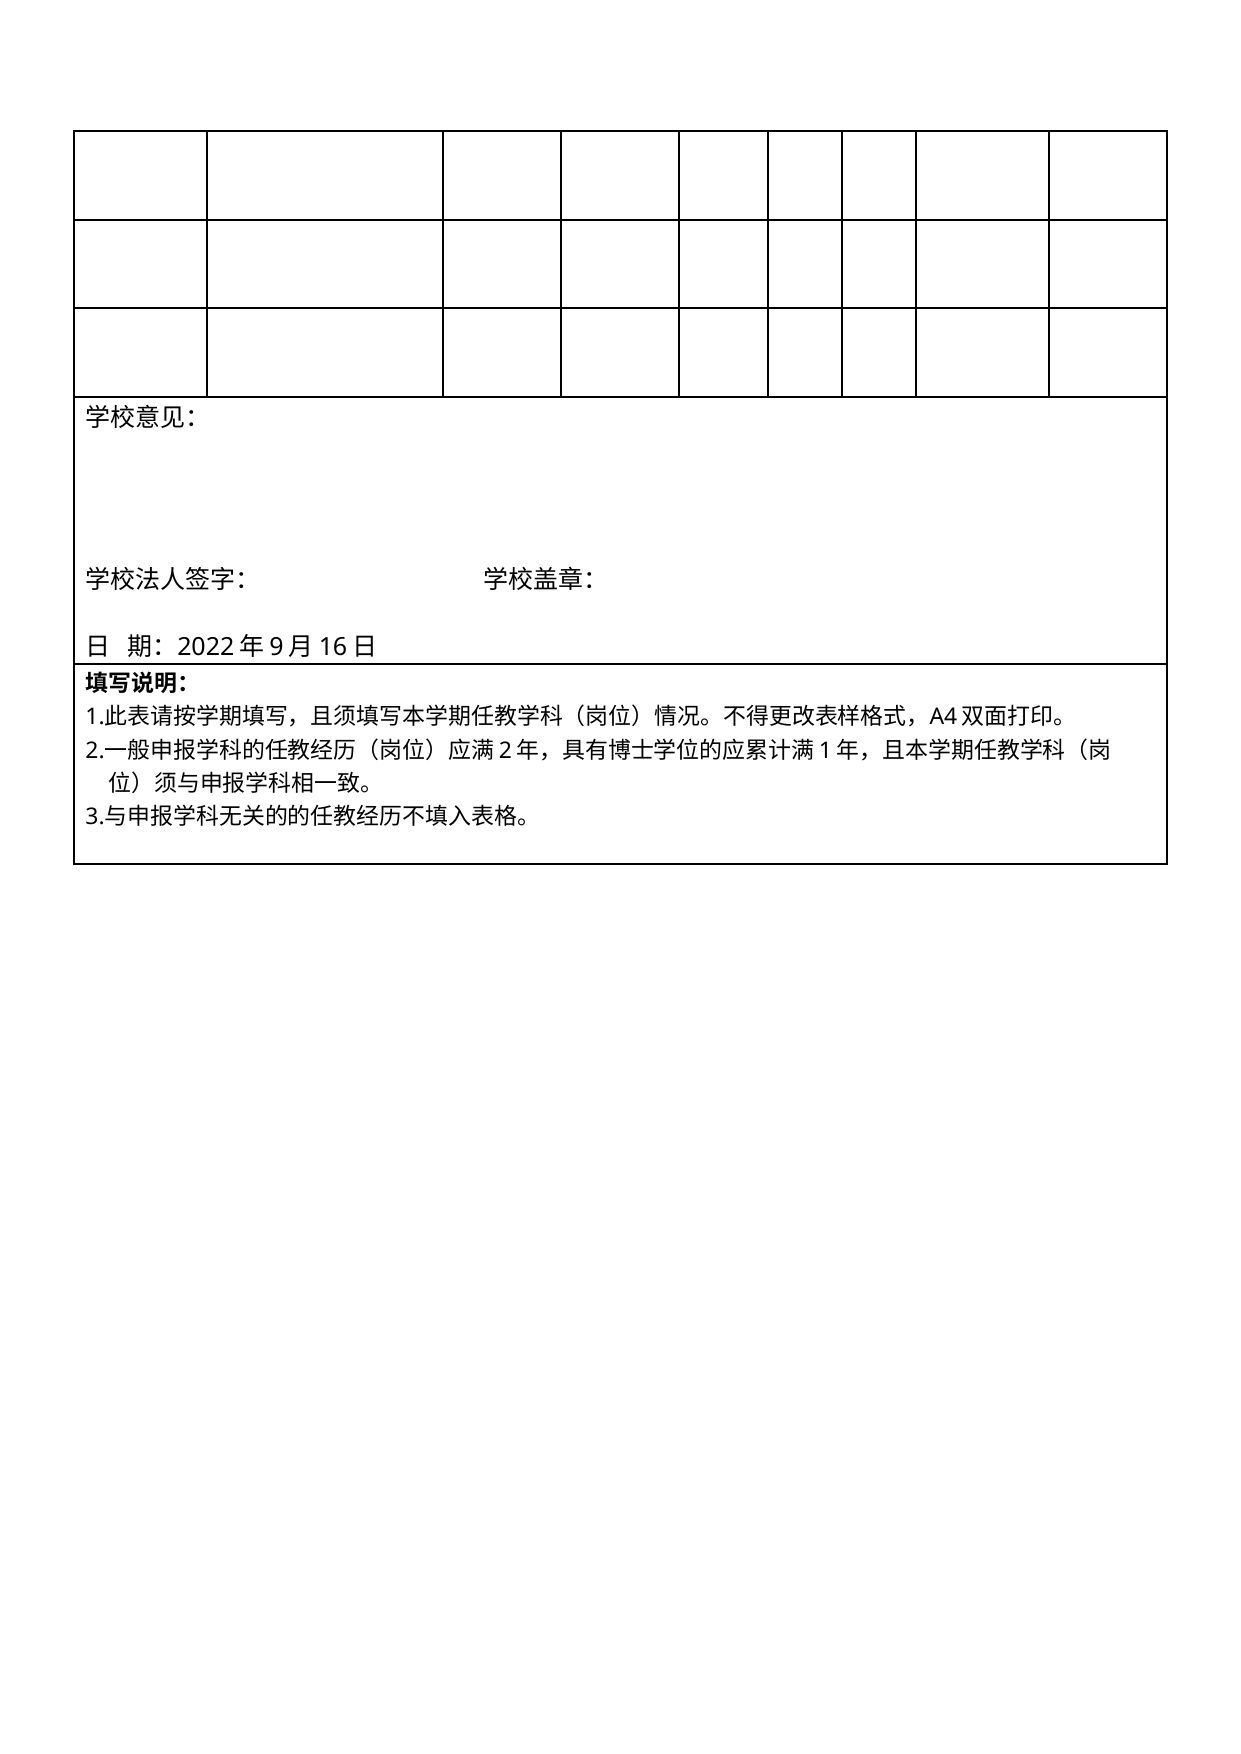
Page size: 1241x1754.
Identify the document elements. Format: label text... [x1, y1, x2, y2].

table_cell [680, 309, 767, 396]
table_cell [1050, 132, 1166, 218]
table_cell [562, 132, 678, 218]
table_cell [843, 221, 915, 307]
table_cell [208, 132, 442, 218]
table_cell [75, 221, 206, 307]
table_cell [1050, 221, 1166, 307]
table_cell [917, 221, 1048, 307]
table_cell 填写说明： 1.此表请按学期填写，且须填写本学期任教学科（岗位）情况。不得更改表样格式，A4双面打印。 2.一般申报学科的任教经历（岗位）应满2年，具有博士学位的应累计满1年，且本学期任教学科（岗位）须与申报学科相一致。 3.与申报学科无关的的任教经历不填入表格。 [75, 665, 1166, 863]
table_cell [917, 309, 1048, 396]
table_cell [769, 221, 841, 307]
table_cell [1050, 309, 1166, 396]
table_cell [843, 132, 915, 218]
table_cell [769, 132, 841, 218]
table_cell [680, 221, 767, 307]
table_cell [769, 309, 841, 396]
table_cell [75, 132, 206, 218]
table_cell [444, 132, 560, 218]
table_cell [843, 309, 915, 396]
table_cell 学校意见： 学校法人签字： 学校盖章： 日 期：2022年9月16日 [75, 398, 1166, 663]
table_cell [208, 221, 442, 307]
table_cell [208, 309, 442, 396]
table_cell [562, 309, 678, 396]
table_cell [680, 132, 767, 218]
table_cell [562, 221, 678, 307]
table_cell [444, 309, 560, 396]
table_cell [917, 132, 1048, 218]
table_cell [444, 221, 560, 307]
table_cell [75, 309, 206, 396]
